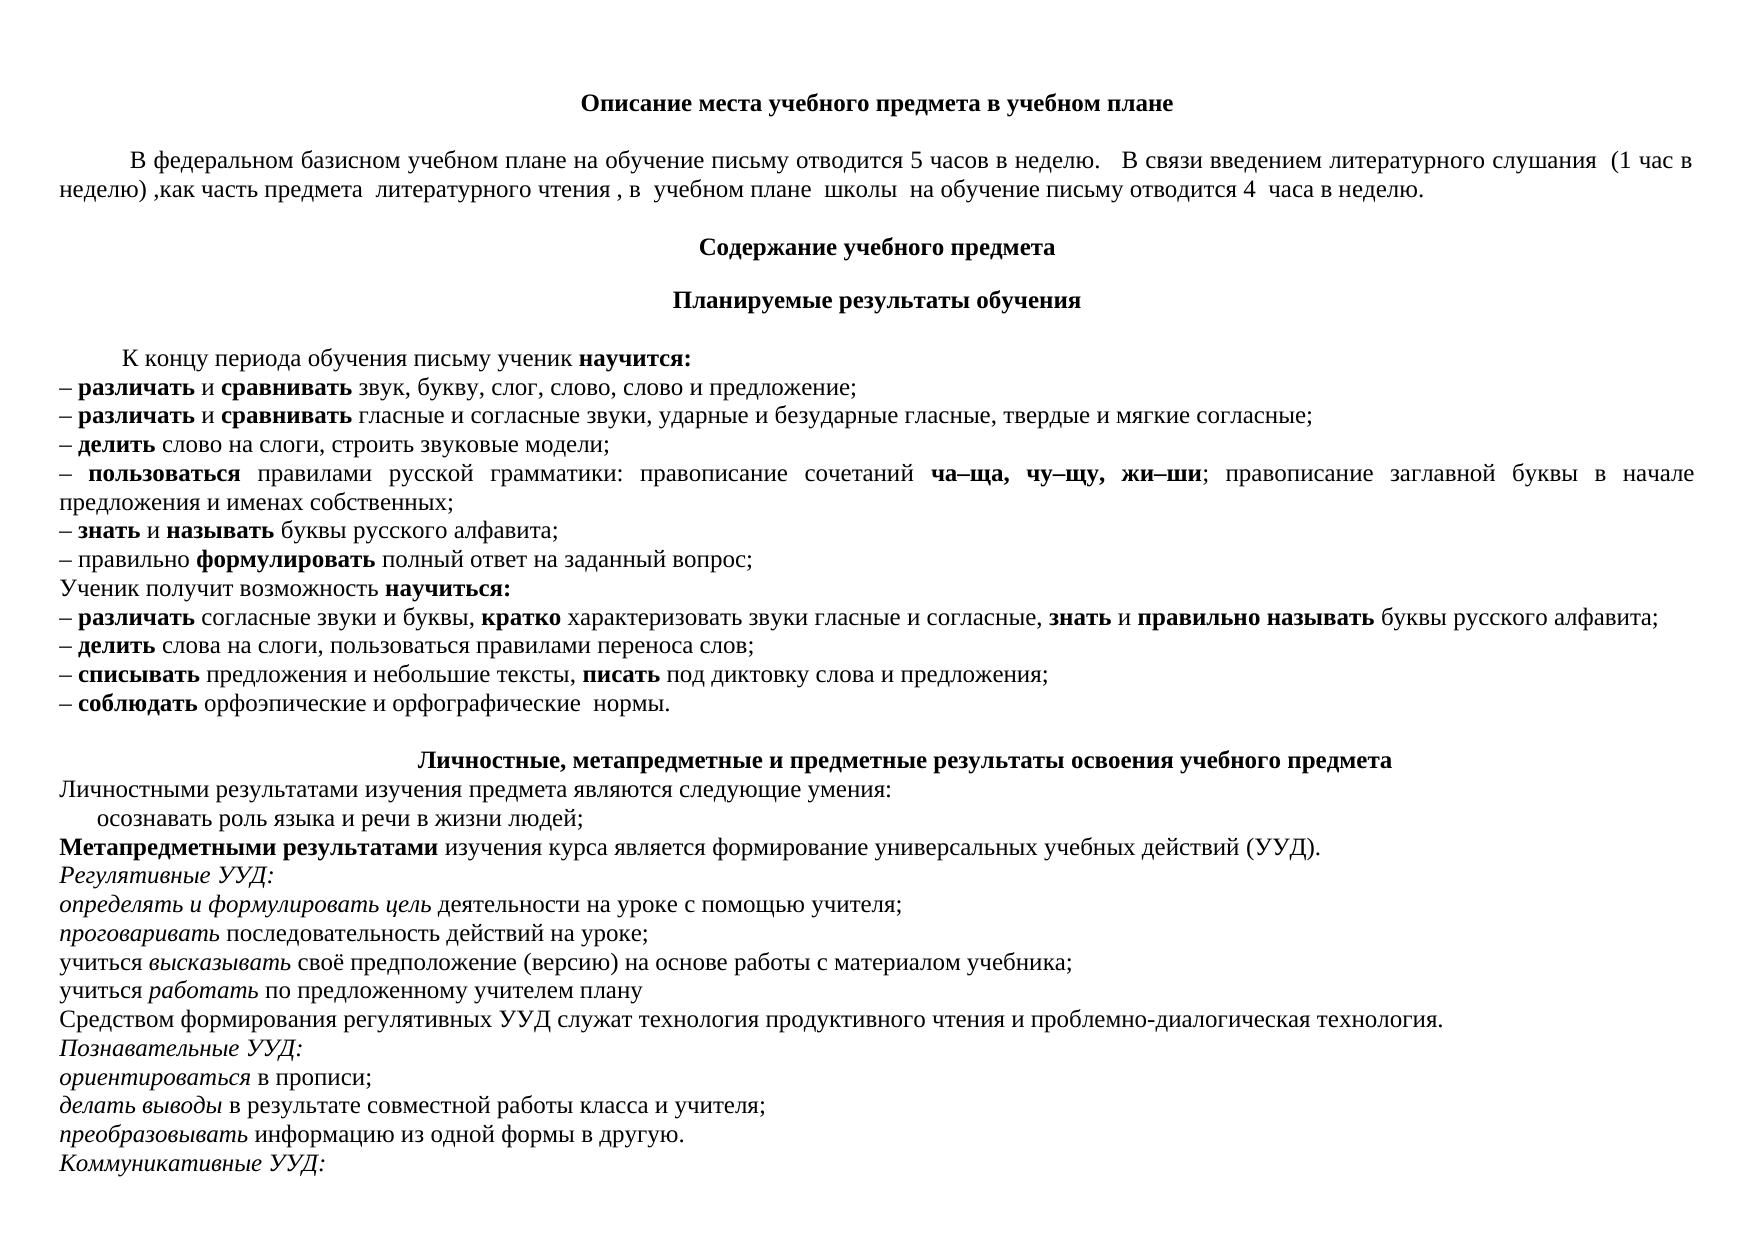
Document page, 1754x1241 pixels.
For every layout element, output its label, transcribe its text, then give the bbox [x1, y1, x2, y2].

text учиться высказывать своё предположение (версию) на основе работы с материалом учебника; [59, 947, 1695, 975]
text определять и формулировать цель деятельности на уроке с помощью учителя; [59, 889, 1695, 918]
text Планируемые результаты обучения [59, 285, 1695, 314]
text В федеральном базисном учебном плане на обучение письму отводится 5 часов в неделю. В связи введением литературного слушания (1 час в неделю) ,как часть предмета литературного чтения , в учебном плане школы на обучение письму отводится 4 часа в неделю. [59, 145, 1695, 203]
text – делить слово на слоги, строить звуковые модели; [59, 429, 1695, 458]
text – различать и сравнивать звук, букву, слог, слово, слово и предложение; [59, 372, 1695, 400]
text – правильно формулировать полный ответ на заданный вопрос; [59, 544, 1695, 573]
text проговаривать последовательность действий на уроке; [59, 918, 1695, 947]
text учиться работать по предложенному учителем плану [59, 975, 1695, 1004]
text – списывать предложения и небольшие тексты, писать под диктовку слова и предложения; [59, 659, 1695, 688]
text Содержание учебного предмета [59, 232, 1695, 260]
text Личностными результатами изучения предмета являются следующие умения: [59, 774, 1695, 803]
text К концу периода обучения письму ученик научится: [59, 343, 1695, 372]
text – соблюдать орфоэпические и орфографические нормы. [59, 688, 1695, 717]
subtitle Описание места учебного предмета в учебном плане [59, 88, 1695, 117]
text – различать и сравнивать гласные и согласные звуки, ударные и безударные гласные, твердые и мягкие согласные; [59, 400, 1695, 429]
text Средством формирования регулятивных УУД служат технология продуктивного чтения и проблемно-диалогическая технология. [59, 1004, 1695, 1033]
text Коммуникативные УУД: [59, 1148, 1695, 1177]
text – различать согласные звуки и буквы, кратко характеризовать звуки гласные и согласные, знать и правильно называть буквы русского алфавита; [59, 602, 1695, 630]
text ориентироваться в прописи; [59, 1062, 1695, 1090]
text Личностные, метапредметные и предметные результаты освоения учебного предмета [59, 745, 1695, 774]
text Ученик получит возможность научиться: [59, 573, 1695, 602]
text – делить слова на слоги, пользоваться правилами переноса слов; [59, 630, 1695, 659]
text Познавательные УУД: [59, 1033, 1695, 1062]
text осознавать роль языка и речи в жизни людей; [97, 803, 1695, 832]
text Регулятивные УУД: [59, 860, 1695, 889]
text – знать и называть буквы русского алфавита; [59, 515, 1695, 544]
text делать выводы в результате совместной работы класса и учителя; [59, 1090, 1695, 1119]
text – пользоваться правилами русской грамматики: правописание сочетаний ча–ща, чу–щу, жи–ши; правописание заглавной буквы в начале предложения и именах собственных; [59, 458, 1695, 515]
text Метапредметными результатами изучения курса является формирование универсальных учебных действий (УУД). [59, 832, 1695, 860]
text преобразовывать информацию из одной формы в другую. [59, 1119, 1695, 1148]
